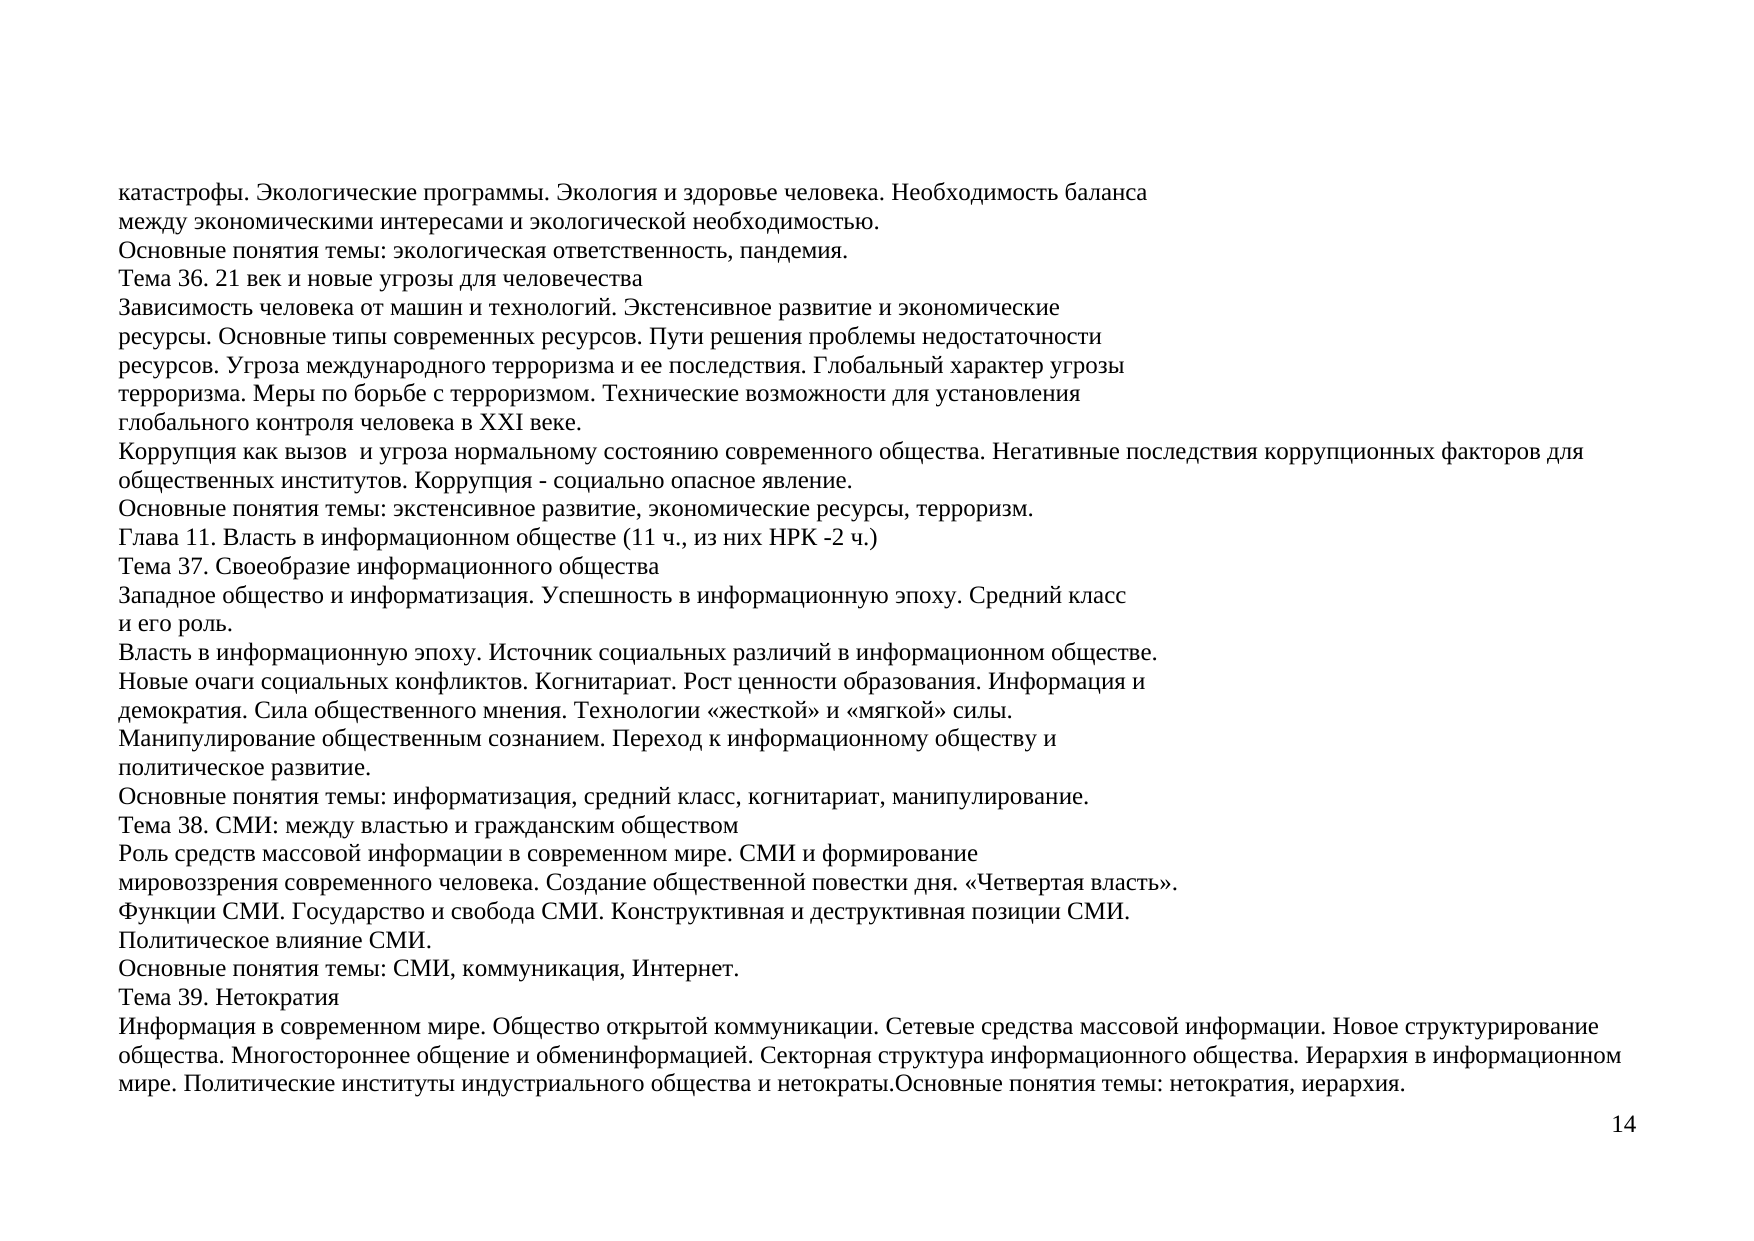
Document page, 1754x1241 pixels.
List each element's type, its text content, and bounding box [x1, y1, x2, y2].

text Коррупция как вызов и угроза нормальному состоянию современного общества. Негативные последствия коррупционных факторов для общественных институтов. Коррупция - социально опасное явление. [118, 436, 1636, 493]
text Власть в информационную эпоху. Источник социальных различий в информационном обществе. [118, 637, 1636, 666]
text Основные понятия темы: информатизация, средний класс, когнитариат, манипулирование. [118, 781, 1636, 810]
text Западное общество и информатизация. Успешность в информационную эпоху. Средний класс [118, 580, 1636, 608]
text катастрофы. Экологические программы. Экология и здоровье человека. Необходимость баланса [118, 177, 1636, 206]
text глобального контроля человека в XXI веке. [118, 407, 1636, 436]
text Манипулирование общественным сознанием. Переход к информационному обществу и [118, 723, 1636, 752]
text Тема 37. Своеобразие информационного общества [118, 551, 1636, 580]
text Роль средств массовой информации в современном мире. СМИ и формирование [118, 838, 1636, 867]
text Основные понятия темы: СМИ, коммуникация, Интернет. [118, 953, 1636, 982]
text Тема 36. 21 век и новые угрозы для человечества [118, 263, 1636, 292]
text Зависимость человека от машин и технологий. Экстенсивное развитие и экономические [118, 292, 1636, 321]
text Основные понятия темы: экологическая ответственность, пандемия. [118, 235, 1636, 263]
text Глава 11. Власть в информационном обществе (11 ч., из них НРК -2 ч.) [118, 522, 1636, 551]
text Новые очаги социальных конфликтов. Когнитариат. Рост ценности образования. Информация и [118, 666, 1636, 695]
text демократия. Сила общественного мнения. Технологии «жесткой» и «мягкой» силы. [118, 695, 1636, 723]
text Функции СМИ. Государство и свобода СМИ. Конструктивная и деструктивная позиции СМИ. [118, 896, 1636, 925]
text ресурсы. Основные типы современных ресурсов. Пути решения проблемы недостаточности [118, 321, 1636, 350]
text терроризма. Меры по борьбе с терроризмом. Технические возможности для установления [118, 378, 1636, 407]
text Основные понятия темы: экстенсивное развитие, экономические ресурсы, терроризм. [118, 493, 1636, 522]
text и его роль. [118, 608, 1636, 637]
text Политическое влияние СМИ. [118, 925, 1636, 953]
text Информация в современном мире. Общество открытой коммуникации. Сетевые средства массовой информации. Новое структурирование общества. Многостороннее общение и обменинформацией. Секторная структура информационного общества. Иерархия в информационном мире. Политические институты индустриального общества и нетократы.Основные понятия темы: нетократия, иерархия. [118, 1011, 1636, 1097]
text политическое развитие. [118, 752, 1636, 781]
text Тема 39. Нетократия [118, 982, 1636, 1011]
text ресурсов. Угроза международного терроризма и ее последствия. Глобальный характер угрозы [118, 350, 1636, 378]
text между экономическими интересами и экологической необходимостью. [118, 206, 1636, 235]
text Тема 38. СМИ: между властью и гражданским обществом [118, 810, 1636, 838]
text мировоззрения современного человека. Создание общественной повестки дня. «Четвертая власть». [118, 867, 1636, 896]
